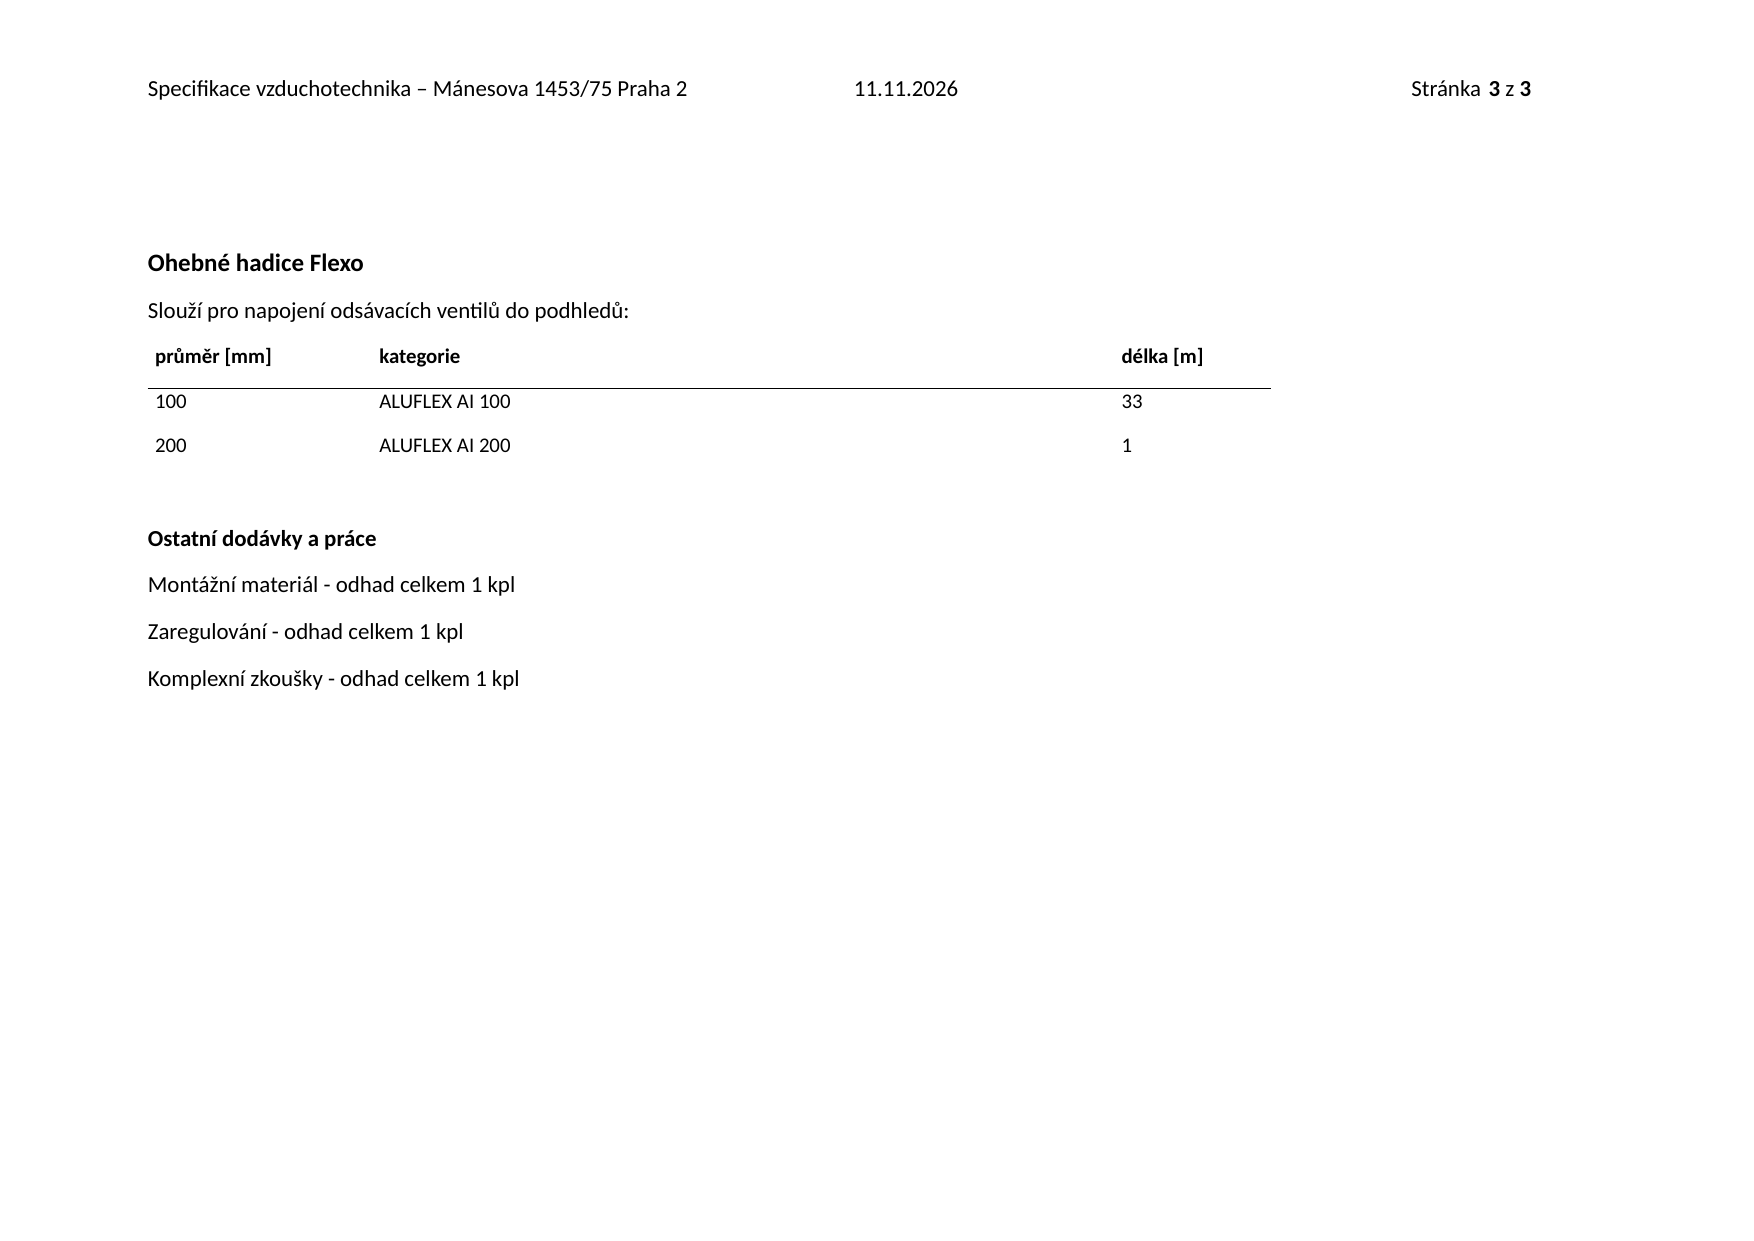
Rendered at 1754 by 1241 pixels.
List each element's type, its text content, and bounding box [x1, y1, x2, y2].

text Slouží pro napojení odsávacích ventilů do podhledů: [148, 296, 1606, 324]
text Komplexní zkoušky - odhad celkem 1 kpl [148, 664, 1606, 692]
table_cell 1 [1114, 433, 1271, 477]
text Ohebné hadice Flexo [148, 247, 1606, 277]
table_cell 200 [148, 433, 372, 477]
text Montážní materiál - odhad celkem 1 kpl [148, 571, 1606, 598]
text Ostatní dodávky a práce [148, 524, 1606, 552]
table_header délka [m] [1114, 343, 1271, 387]
table_cell ALUFLEX AI 200 [372, 433, 1114, 477]
table_cell 100 [148, 389, 372, 433]
table_header kategorie [372, 343, 1114, 387]
table_cell 33 [1114, 389, 1271, 433]
text Zaregulování - odhad celkem 1 kpl [148, 617, 1606, 645]
table_cell ALUFLEX AI 100 [372, 389, 1114, 433]
table_header průměr [mm] [148, 343, 372, 387]
